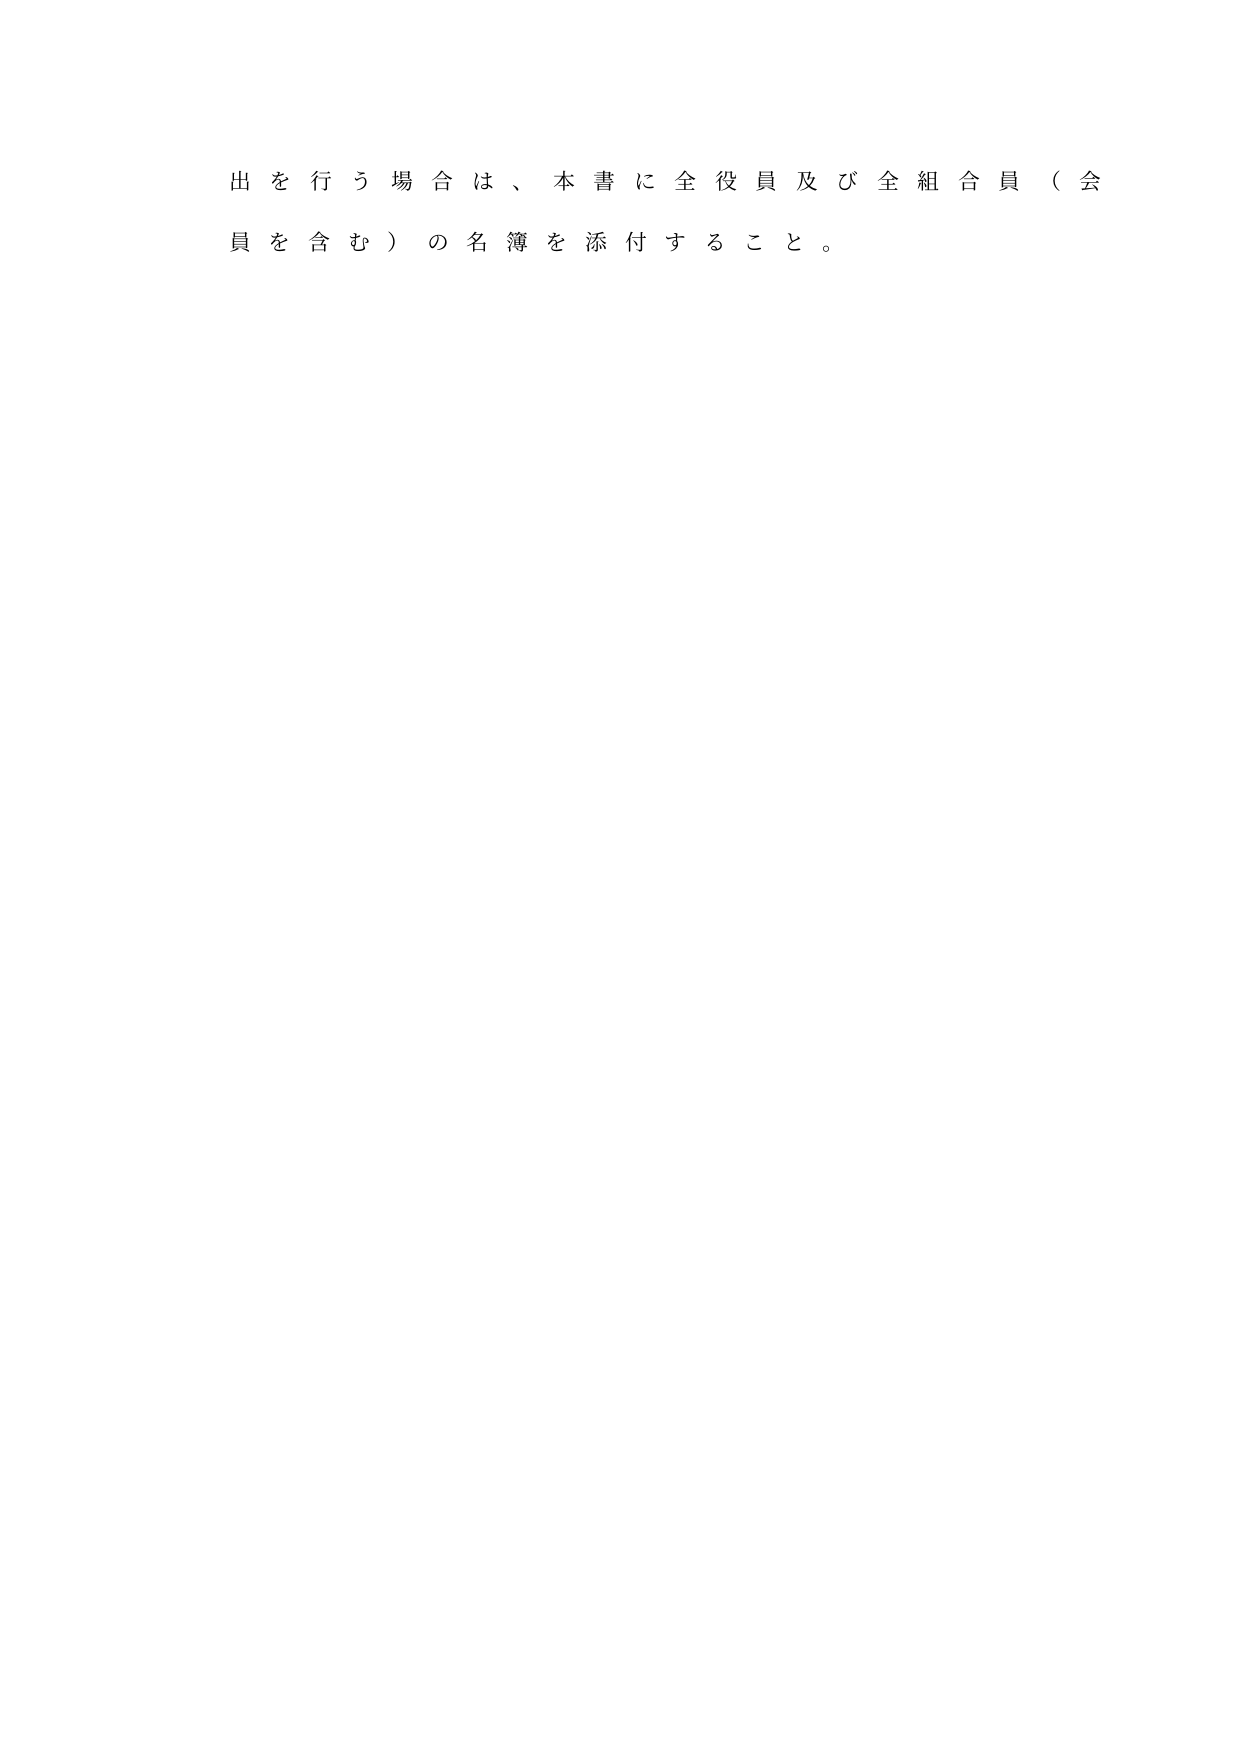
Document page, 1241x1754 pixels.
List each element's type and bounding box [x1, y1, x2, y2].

text [190, 149, 1120, 271]
